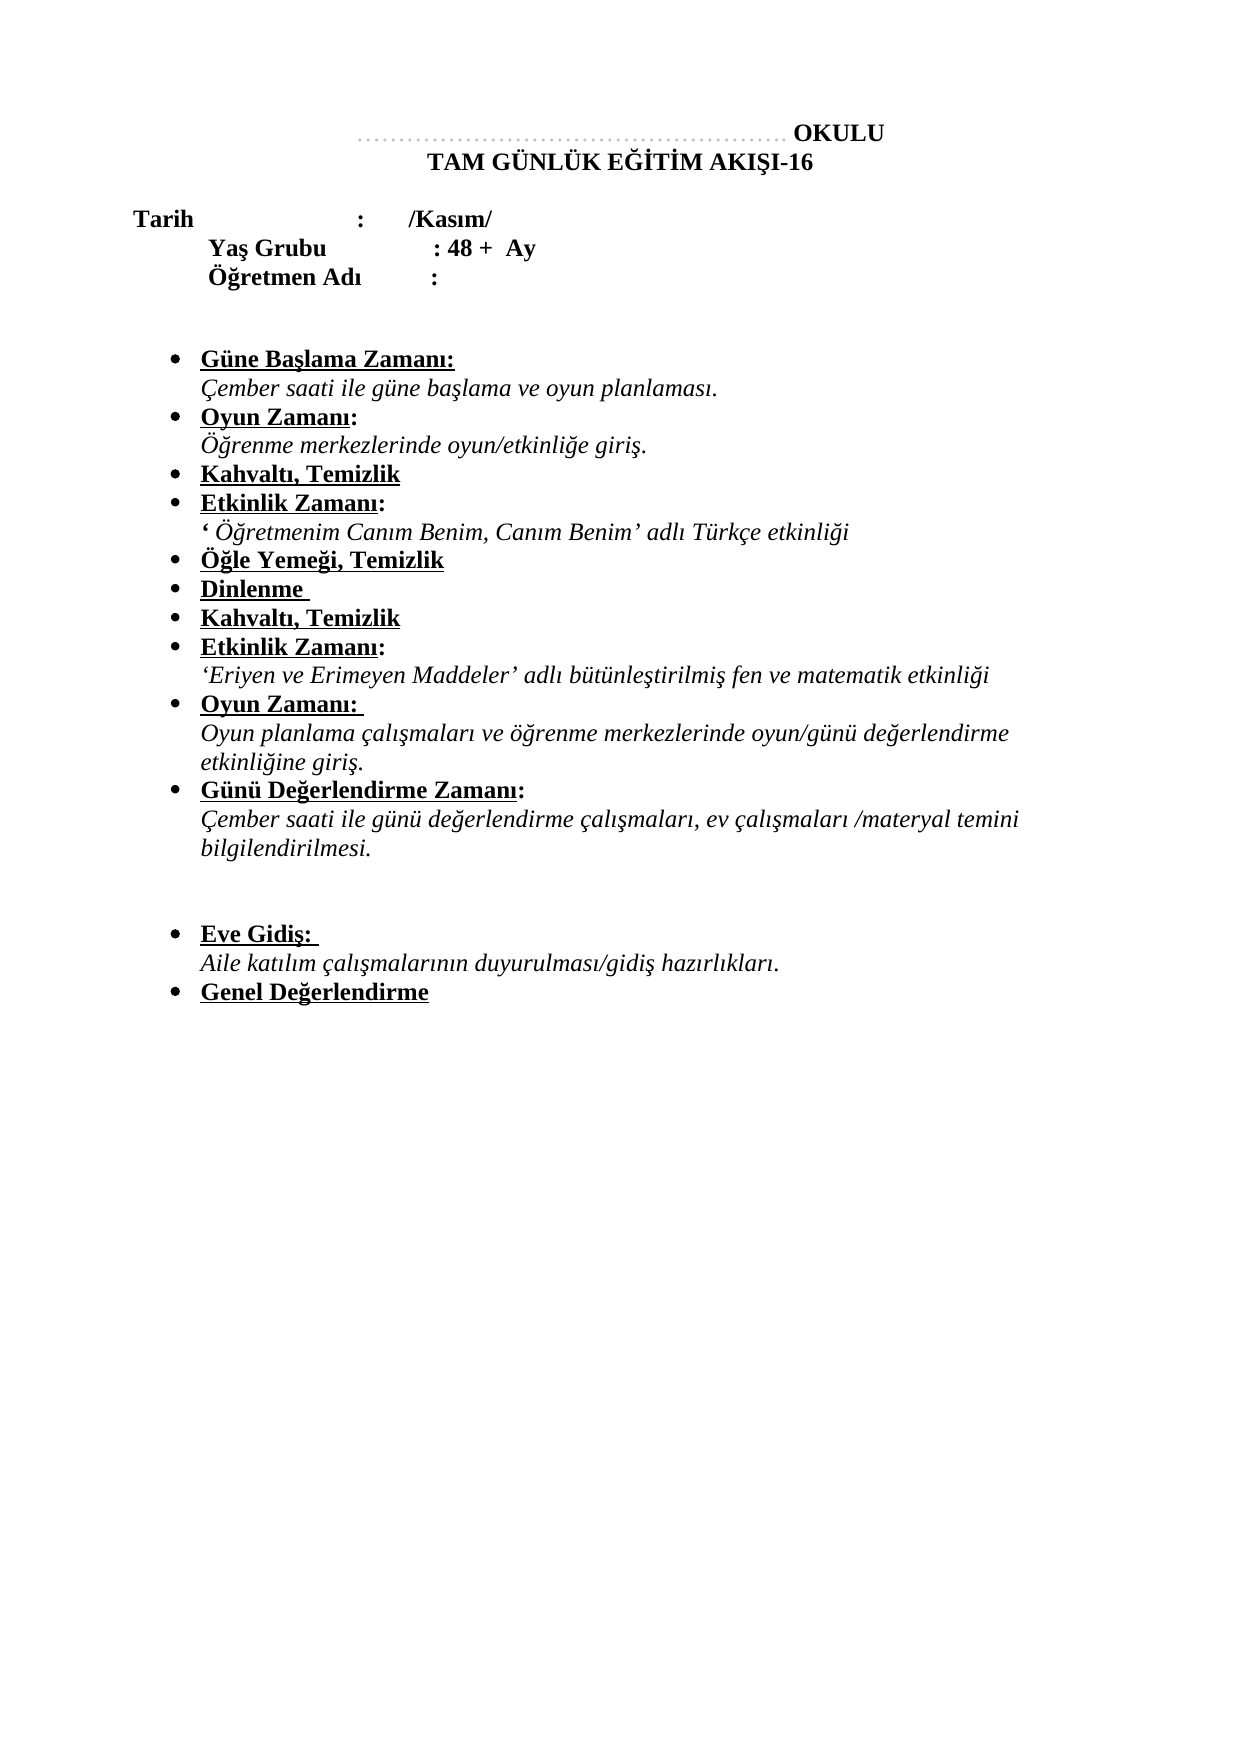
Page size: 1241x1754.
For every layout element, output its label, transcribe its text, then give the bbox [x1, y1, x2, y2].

list Aile katılım çalışmalarının duyurulması/gidiş hazırlıkları. [200, 948, 1070, 977]
list Etkinlik Zamanı: [171, 632, 1070, 661]
list Çember saati ile günü değerlendirme çalışmaları, ev çalışmaları /materyal temini bilgilendirilmesi. [200, 804, 1070, 862]
list Öğrenme merkezlerinde oyun/etkinliğe giriş. [200, 431, 1070, 459]
text TAM GÜNLÜK EĞİTİM AKIŞI-16 [148, 147, 1092, 176]
list Etkinlik Zamanı: [171, 488, 1070, 517]
text ……………………………………………. OKULU [148, 118, 1092, 147]
list Eve Gidiş: [171, 919, 1070, 948]
text Öğretmen Adı : [208, 262, 1092, 291]
list Oyun planlama çalışmaları ve öğrenme merkezlerinde oyun/günü değerlendirme etkinliğine giriş. [200, 718, 1070, 776]
list Güne Başlama Zamanı: [171, 344, 1070, 373]
list Kahvaltı, Temizlik [171, 459, 1070, 488]
list Genel Değerlendirme [171, 977, 1070, 1006]
list Oyun Zamanı: [171, 689, 1070, 718]
list ‘ Öğretmenim Canım Benim, Canım Benim’ adlı Türkçe etkinliği [200, 517, 1070, 546]
list Öğle Yemeği, Temizlik [171, 546, 1070, 574]
list Kahvaltı, Temizlik [171, 603, 1070, 632]
list Dinlenme [171, 574, 1070, 603]
list Çember saati ile güne başlama ve oyun planlaması. [200, 373, 1070, 402]
text Tarih : /Kasım/ [133, 204, 1092, 233]
text Yaş Grubu : 48 + Ay [208, 233, 1092, 262]
list ‘Eriyen ve Erimeyen Maddeler’ adlı bütünleştirilmiş fen ve matematik etkinliği [200, 661, 1070, 689]
list Oyun Zamanı: [171, 402, 1070, 431]
list Günü Değerlendirme Zamanı: [171, 776, 1070, 804]
